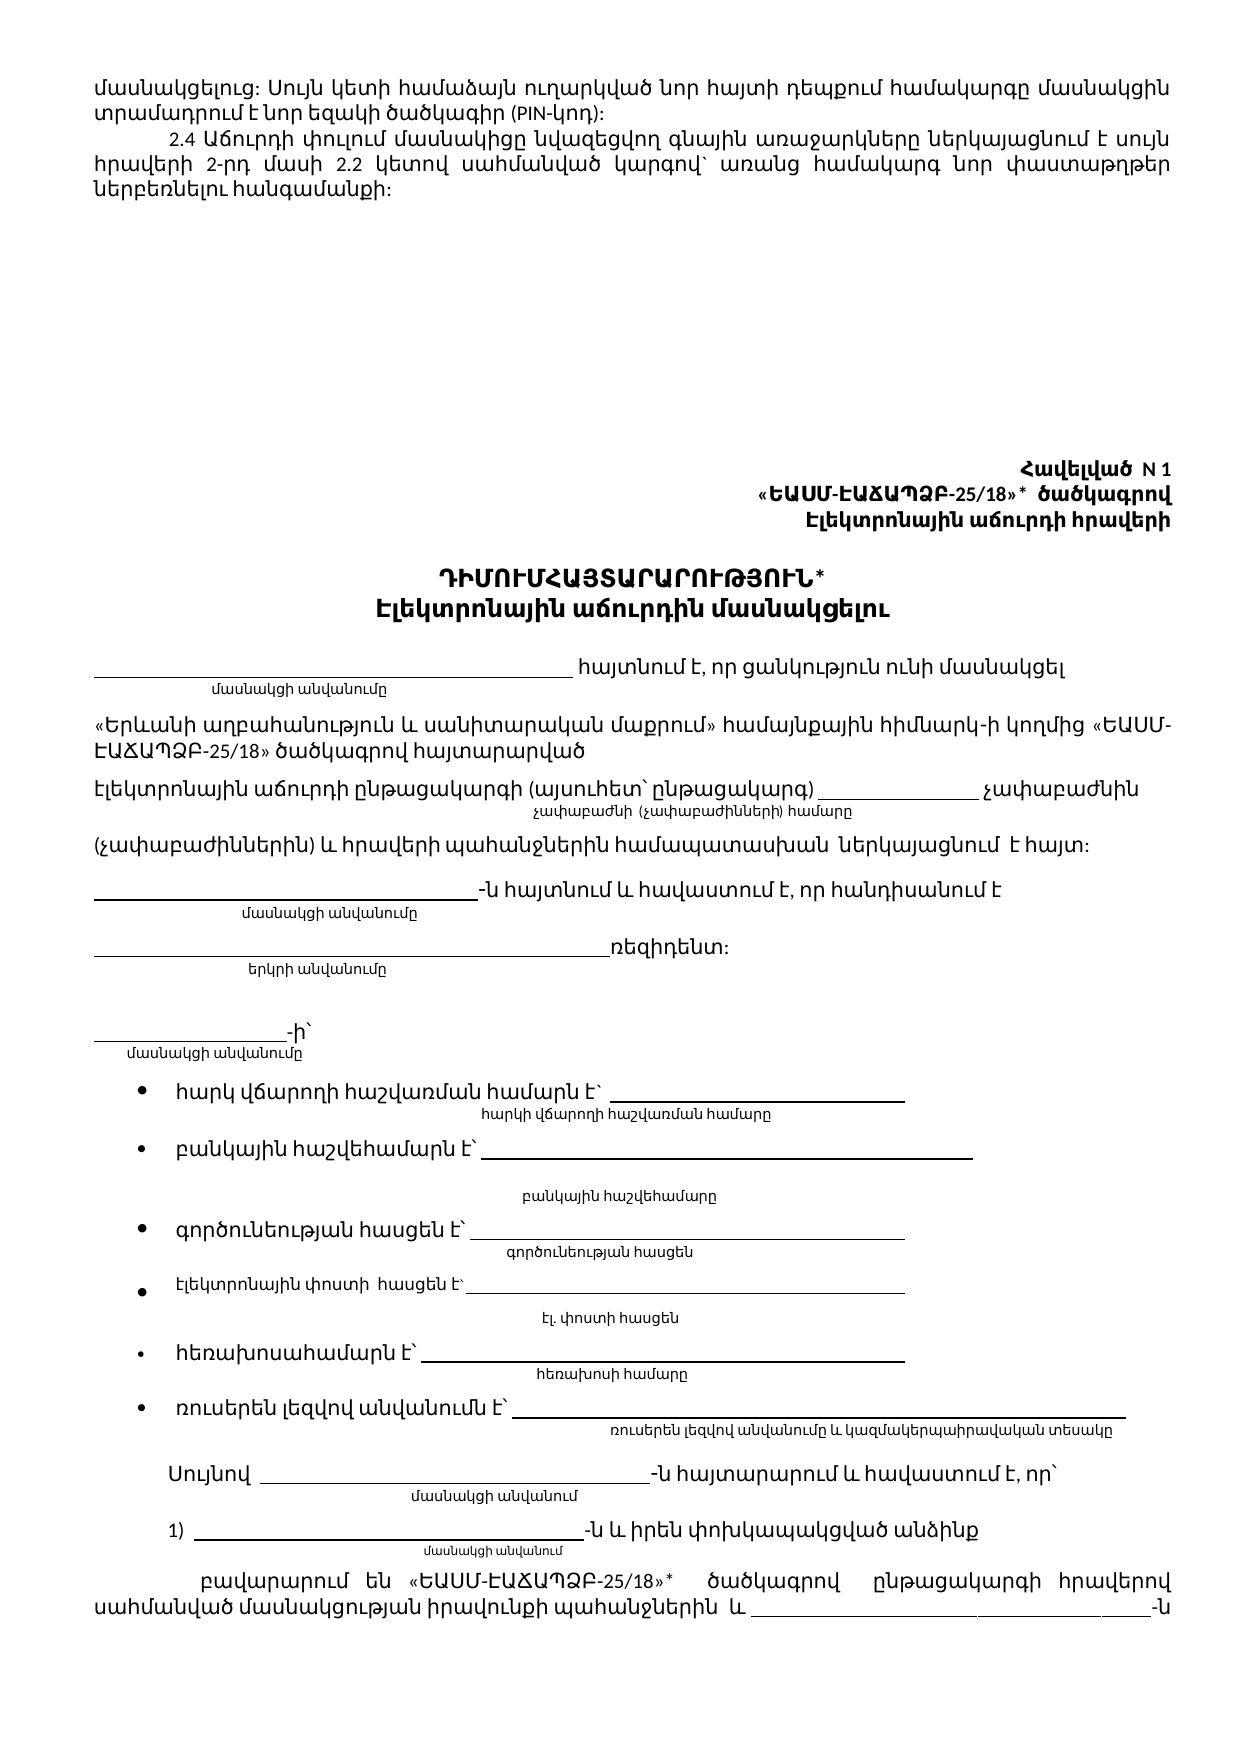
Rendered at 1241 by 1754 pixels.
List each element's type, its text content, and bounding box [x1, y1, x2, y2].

text -ն հայտնում և հավաստում է, որ հանդիսանում է [94, 873, 1171, 904]
list էլեկտրոնային փոստի հասցեն է՝ [138, 1273, 1171, 1309]
list հեռախոսահամարն է՝ [138, 1340, 1171, 1365]
text «Երևանի աղբահանություն և սանիտարական մաքրում» համայնքային հիմնարկ-ի կողմից «ԵԱՍՄ-ԷԱՃԱՊՁԲ-25/18» ծածկագրով հայտարարված [94, 711, 1171, 764]
text Հավելված N 1 [94, 456, 1171, 482]
text երկրի անվանումը [94, 960, 1171, 990]
text Սույնով -ն հայտարարում և հավաստում է, որ՝ [94, 1457, 1171, 1487]
list ռուսերեն լեզվով անվանումն է՝ [138, 1396, 1171, 1421]
text մասնակցի անվանումը [94, 904, 1171, 934]
text մասնակցի անվանումը [94, 1044, 1171, 1075]
text (չափաբաժիններին) և հրավերի պահանջներին համապատասխան ներկայացնում է հայտ: [94, 833, 1171, 858]
text էլ. փոստի հասցեն [94, 1309, 1171, 1340]
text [94, 1568, 1171, 1619]
text հեռախոսի համարը [462, 1365, 1171, 1396]
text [94, 75, 1171, 126]
text չափաբաժնի (չափաբաժինների) համարը [94, 802, 1171, 833]
list բանկային հաշվեհամարն է՝ [138, 1136, 1171, 1187]
subtitle Էլեկտրոնային աճուրդին մասնակցելու [94, 593, 1171, 624]
text մասնակցի անվանում [94, 1543, 1171, 1568]
text Էլեկտրոնային աճուրդի հրավերի [94, 507, 1171, 532]
text հայտնում է, որ ցանկություն ունի մասնակցել [94, 654, 1171, 680]
text ռուսերեն լեզվով անվանումը և կազմակերպաիրավական տեսակը [536, 1421, 1171, 1452]
text էլեկտրոնային աճուրդի ընթացակարգի (այսուհետ՝ ընթացակարգ) չափաբաժնին [94, 777, 1171, 802]
text բանկային հաշվեհամարը [94, 1187, 1171, 1217]
text մասնակցի անվանում [94, 1487, 1171, 1518]
text «ԵԱՍՄ-ԷԱՃԱՊՁԲ-25/18»* ծածկագրով [94, 482, 1171, 507]
text ռեզիդենտ: [94, 934, 1171, 960]
text 1) -ն և իրեն փոխկապակցված անձինք [94, 1518, 1171, 1543]
list գործունեության հասցեն է՝ [138, 1217, 1171, 1243]
list հարկ վճարողի հաշվառման համարն է` [138, 1075, 1171, 1106]
text ԴԻՄՈՒՄՀԱՅՏԱՐԱՐՈՒԹՅՈՒՆ* [94, 563, 1171, 593]
text 2.4 Աճուրդի փուլում մասնակիցը նվազեցվող գնային առաջարկները ներկայացնում է սույն հրավերի 2-րդ մասի 2.2 կետով սահմանված կարգով` առանց համակարգ նոր փաստաթղթեր ներբեռնելու հանգամանքի: [94, 126, 1171, 202]
text գործունեության հասցեն [94, 1243, 1171, 1273]
text մասնակցի անվանումը [94, 680, 1171, 711]
text հարկի վճարողի հաշվառման համարը [94, 1106, 1171, 1136]
text -ի՝ [94, 1019, 1171, 1044]
